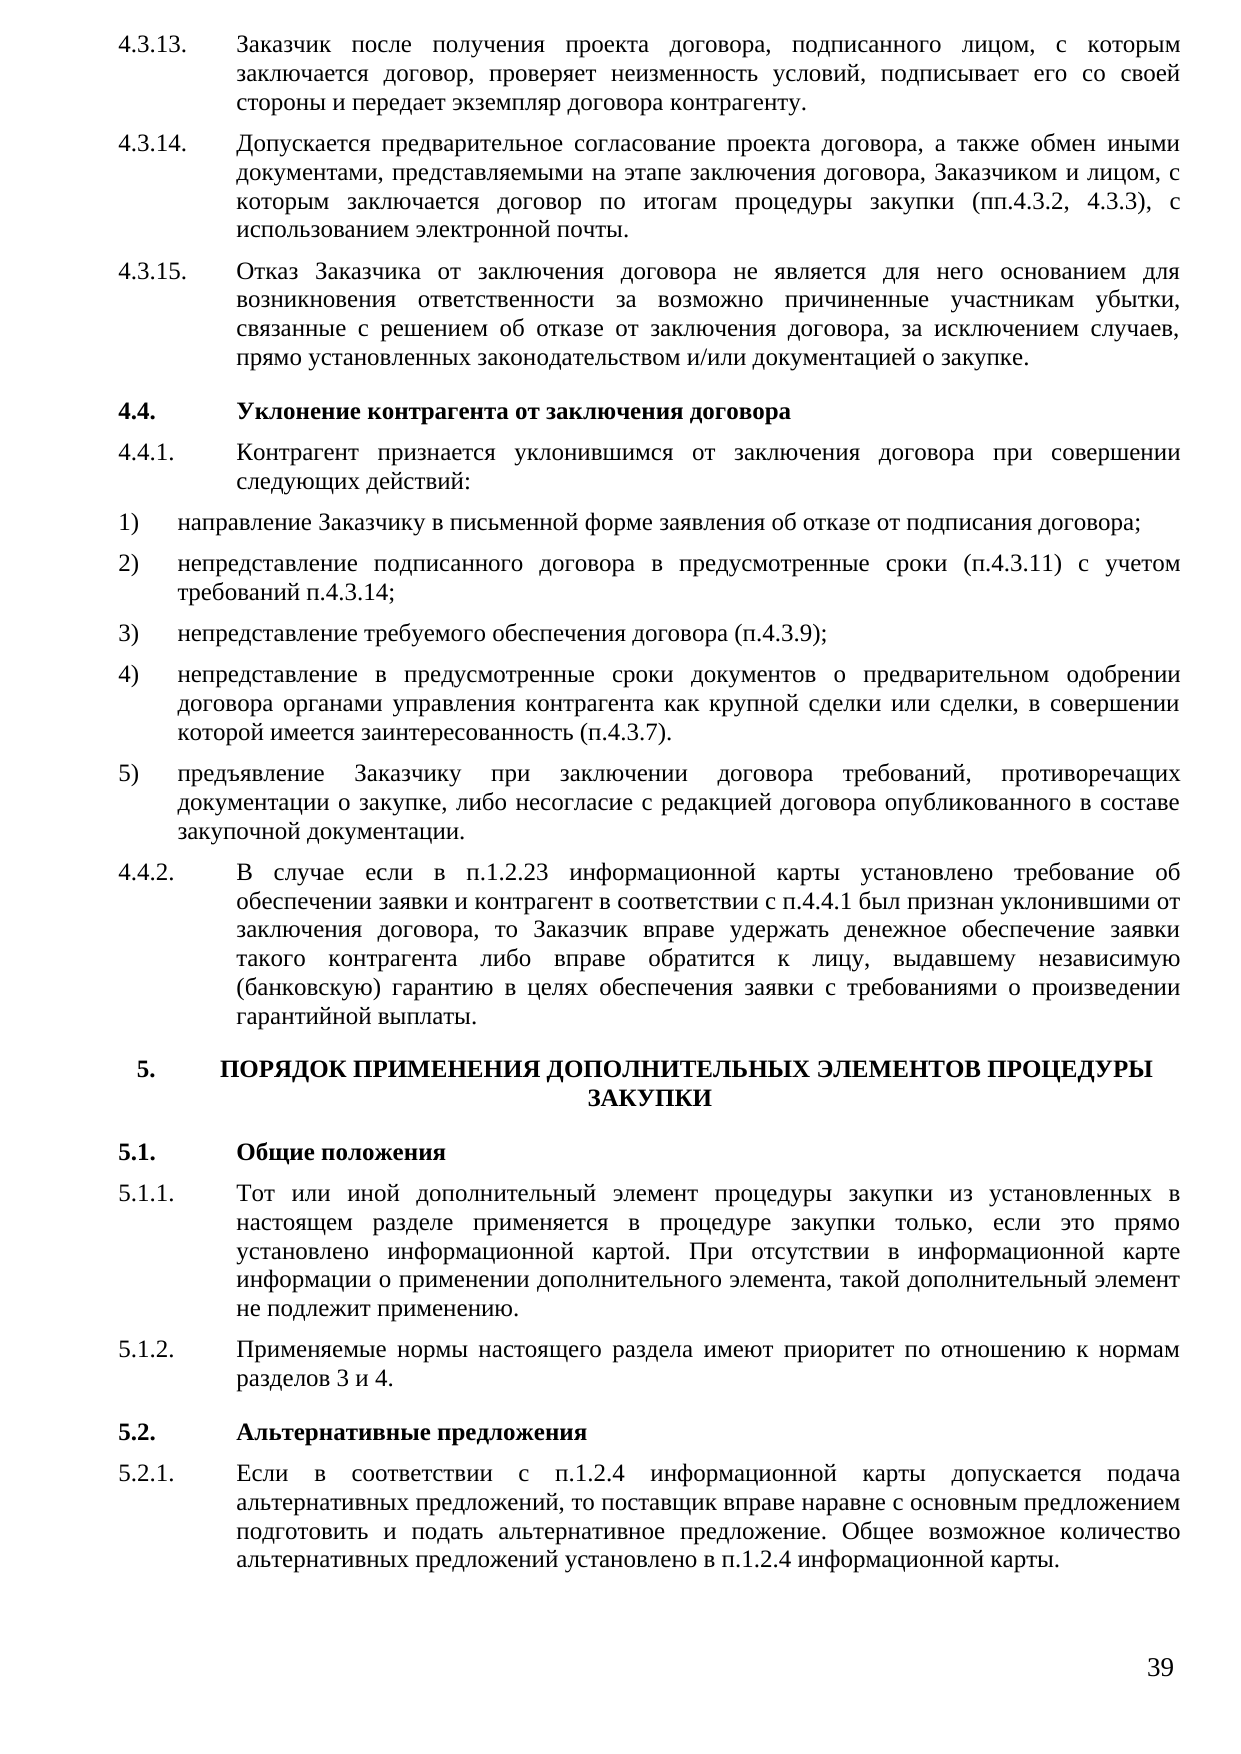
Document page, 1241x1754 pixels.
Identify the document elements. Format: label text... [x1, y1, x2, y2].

text непредставление в предусмотренные сроки документов о предварительном одобрении договора органами управления контрагента как крупной сделки или сделки, в совершении которой имеется заинтересованность (п.4.3.7). [118, 659, 1181, 746]
text Порядок применения дополнительных элементов процедуры закупки [118, 1054, 1181, 1112]
text Если в соответствии с п.1.2.4 информационной карты допускается подача альтернативных предложений, то поставщик вправе наравне с основным предложением подготовить и подать альтернативное предложение. Общее возможное количество альтернативных предложений установлено в п.1.2.4 информационной карты. [118, 1458, 1181, 1573]
text Контрагент признается уклонившимся от заключения договора при совершении следующих действий: [118, 437, 1181, 494]
text Отказ Заказчика от заключения договора не является для него основанием для возникновения ответственности за возможно причиненные участникам убытки, связанные с решением об отказе от заключения договора, за исключением случаев, прямо установленных законодательством и/или документацией о закупке. [118, 256, 1181, 371]
text направление Заказчику в письменной форме заявления об отказе от подписания договора; [118, 507, 1181, 536]
text Применяемые нормы настоящего раздела имеют приоритет по отношению к нормам разделов 3 и 4. [118, 1334, 1181, 1392]
text непредставление требуемого обеспечения договора (п.4.3.9); [118, 618, 1181, 647]
text предъявление Заказчику при заключении договора требований, противоречащих документации о закупке, либо несогласие с редакцией договора опубликованного в составе закупочной документации. [118, 758, 1181, 844]
text непредставление подписанного договора в предусмотренные сроки (п.4.3.11) с учетом требований п.4.3.14; [118, 548, 1181, 606]
text Уклонение контрагента от заключения договора [118, 396, 1181, 424]
text Тот или иной дополнительный элемент процедуры закупки из установленных в настоящем разделе применяется в процедуре закупки только, если это прямо установлено информационной картой. При отсутствии в информационной карте информации о применении дополнительного элемента, такой дополнительный элемент не подлежит применению. [118, 1178, 1181, 1322]
text Общие положения [118, 1137, 1181, 1166]
text Альтернативные предложения [118, 1417, 1181, 1446]
text Допускается предварительное согласование проекта договора, а также обмен иными документами, представляемыми на этапе заключения договора, Заказчиком и лицом, с которым заключается договор по итогам процедуры закупки (пп.4.3.2, 4.3.3), с использованием электронной почты. [118, 128, 1181, 243]
text В случае если в п.1.2.23 информационной карты установлено требование об обеспечении заявки и контрагент в соответствии с п.4.4.1 был признан уклонившими от заключения договора, то Заказчик вправе удержать денежное обеспечение заявки такого контрагента либо вправе обратится к лицу, выдавшему независимую (банковскую) гарантию в целях обеспечения заявки с требованиями о произведении гарантийной выплаты. [118, 857, 1181, 1029]
text Заказчик после получения проекта договора, подписанного лицом, с которым заключается договор, проверяет неизменность условий, подписывает его со своей стороны и передает экземпляр договора контрагенту. [118, 29, 1181, 116]
